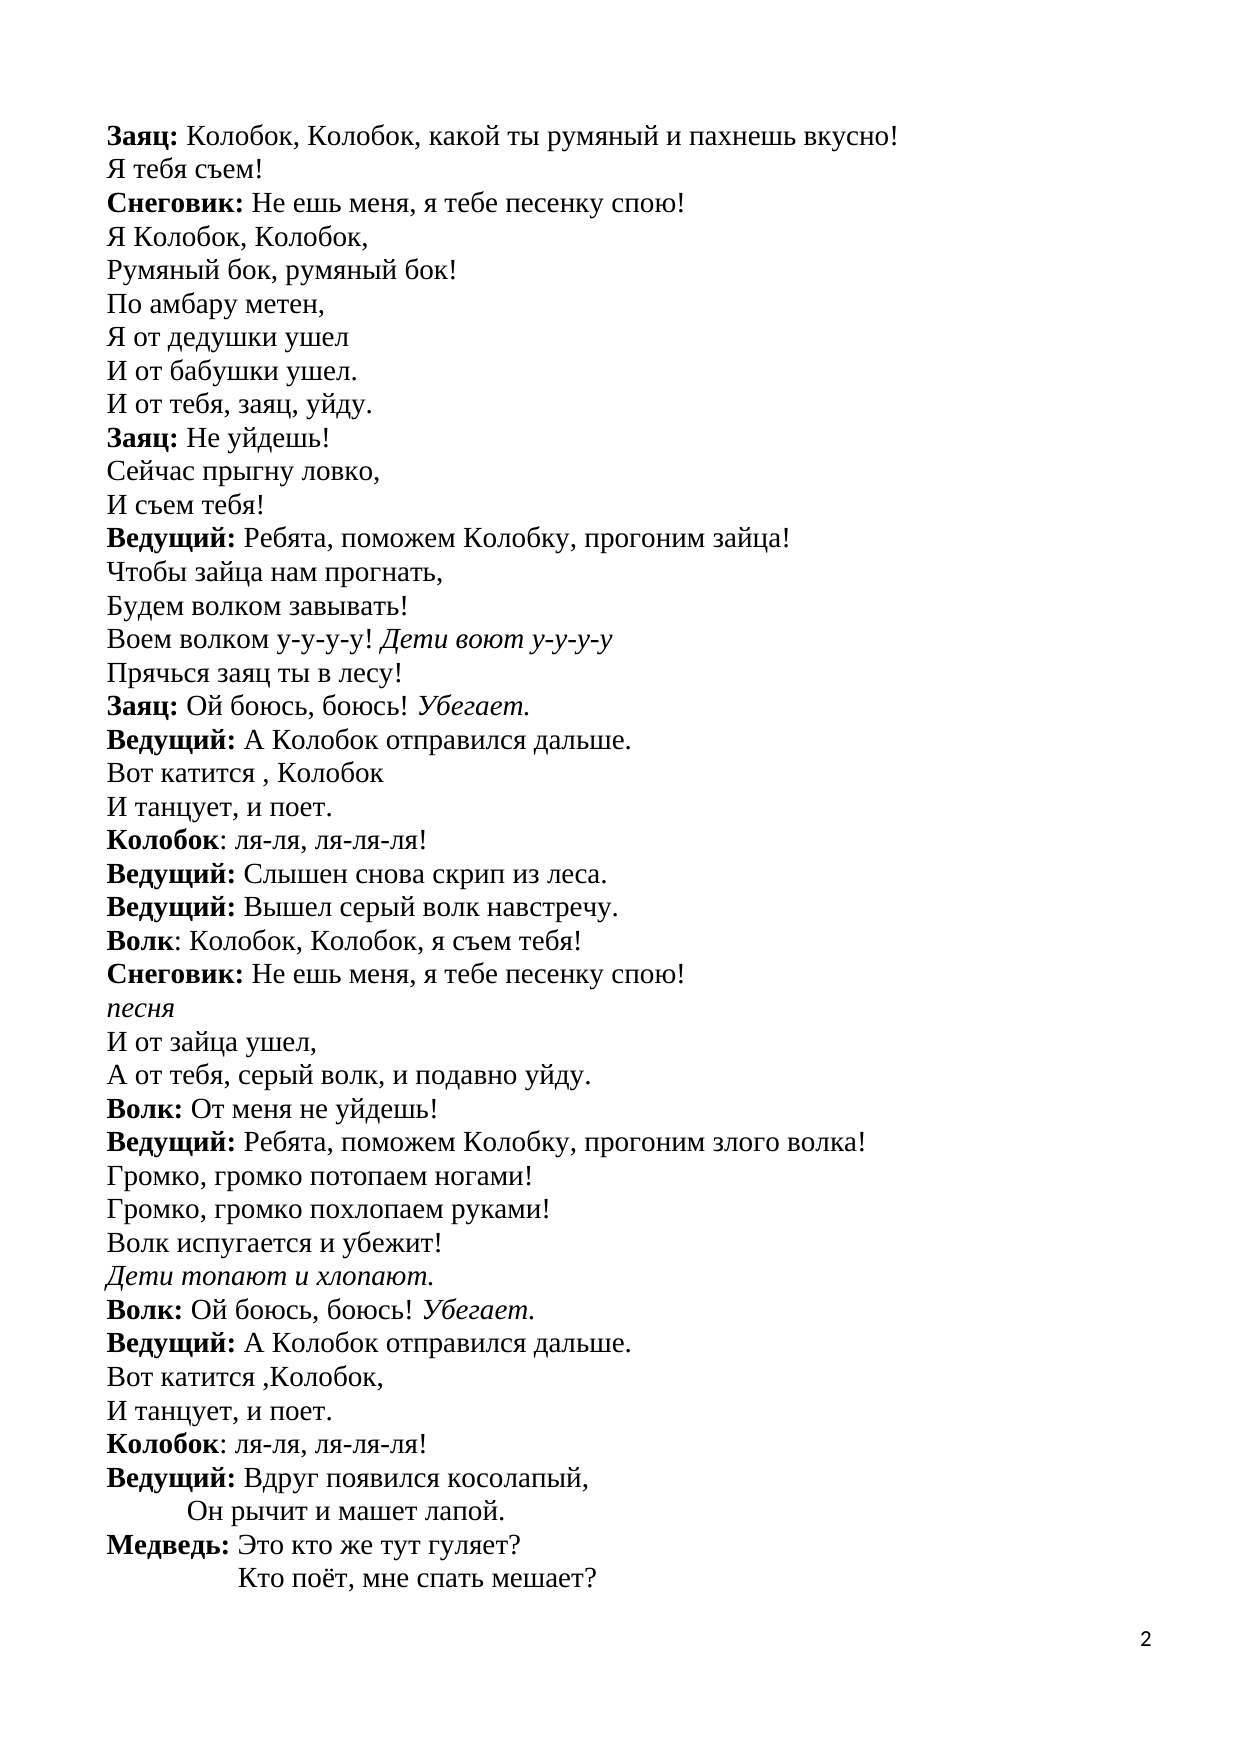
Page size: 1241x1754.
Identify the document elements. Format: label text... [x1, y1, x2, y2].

text Сейчас прыгну ловко, [106, 453, 1152, 487]
text Заяц: Колобок, Колобок, какой ты румяный и пахнешь вкусно! [106, 118, 1152, 152]
text Он рычит и машет лапой. [106, 1493, 1152, 1527]
text Ведущий: А Колобок отправился дальше. [106, 1326, 1152, 1359]
text Медведь: Это кто же тут гуляет? [106, 1527, 1152, 1560]
text Ведущий: Ребята, поможем Колобку, прогоним зайца! [106, 521, 1152, 554]
text Кто поёт, мне спать мешает? [106, 1560, 1152, 1594]
text Волк испугается и убежит! [106, 1225, 1152, 1258]
text Ведущий: Ребята, поможем Колобку, прогоним злого волка! [106, 1124, 1152, 1158]
text Прячься заяц ты в лесу! [106, 655, 1152, 688]
text Я Колобок, Колобок, [106, 219, 1152, 252]
text Громко, громко похлопаем руками! [106, 1191, 1152, 1225]
text Я от дедушки ушел [106, 319, 1152, 353]
text Ведущий: А Колобок отправился дальше. [106, 722, 1152, 755]
text Заяц: Ой боюсь, боюсь! Убегает. [106, 688, 1152, 722]
text А от тебя, серый волк, и подавно уйду. [106, 1057, 1152, 1091]
text И от зайца ушел, [106, 1024, 1152, 1057]
text песня [106, 990, 1152, 1024]
text Вот катится , Колобок [106, 755, 1152, 789]
text Румяный бок, румяный бок! [106, 252, 1152, 286]
text Будем волком завывать! [106, 588, 1152, 621]
text Волк: От меня не уйдешь! [106, 1091, 1152, 1124]
text Чтобы зайца нам прогнать, [106, 554, 1152, 588]
text Колобок: ля-ля, ля-ля-ля! [106, 822, 1152, 856]
text Ведущий: Вдруг появился косолапый, [106, 1460, 1152, 1493]
text Я тебя съем! [106, 152, 1152, 185]
text Ведущий: Слышен снова скрип из леса. [106, 856, 1152, 889]
text И танцует, и поет. [106, 789, 1152, 822]
text И от бабушки ушел. [106, 353, 1152, 386]
text Ведущий: Вышел серый волк навстречу. [106, 889, 1152, 923]
text Громко, громко потопаем ногами! [106, 1158, 1152, 1191]
text Волк: Колобок, Колобок, я съем тебя! [106, 923, 1152, 957]
text Вот катится ,Колобок, [106, 1359, 1152, 1393]
text Заяц: Не уйдешь! [106, 420, 1152, 453]
text Снеговик: Не ешь меня, я тебе песенку спою! [106, 957, 1152, 990]
text И танцует, и поет. [106, 1393, 1152, 1426]
text И съем тебя! [106, 487, 1152, 521]
text Воем волком у-у-у-у! Дети воют у-у-у-у [106, 621, 1152, 655]
text Волк: Ой боюсь, боюсь! Убегает. [106, 1292, 1152, 1326]
text Снеговик: Не ешь меня, я тебе песенку спою! [106, 185, 1152, 219]
text По амбару метен, [106, 286, 1152, 319]
text И от тебя, заяц, уйду. [106, 386, 1152, 420]
text Колобок: ля-ля, ля-ля-ля! [106, 1426, 1152, 1460]
text Дети топают и хлопают. [106, 1258, 1152, 1292]
